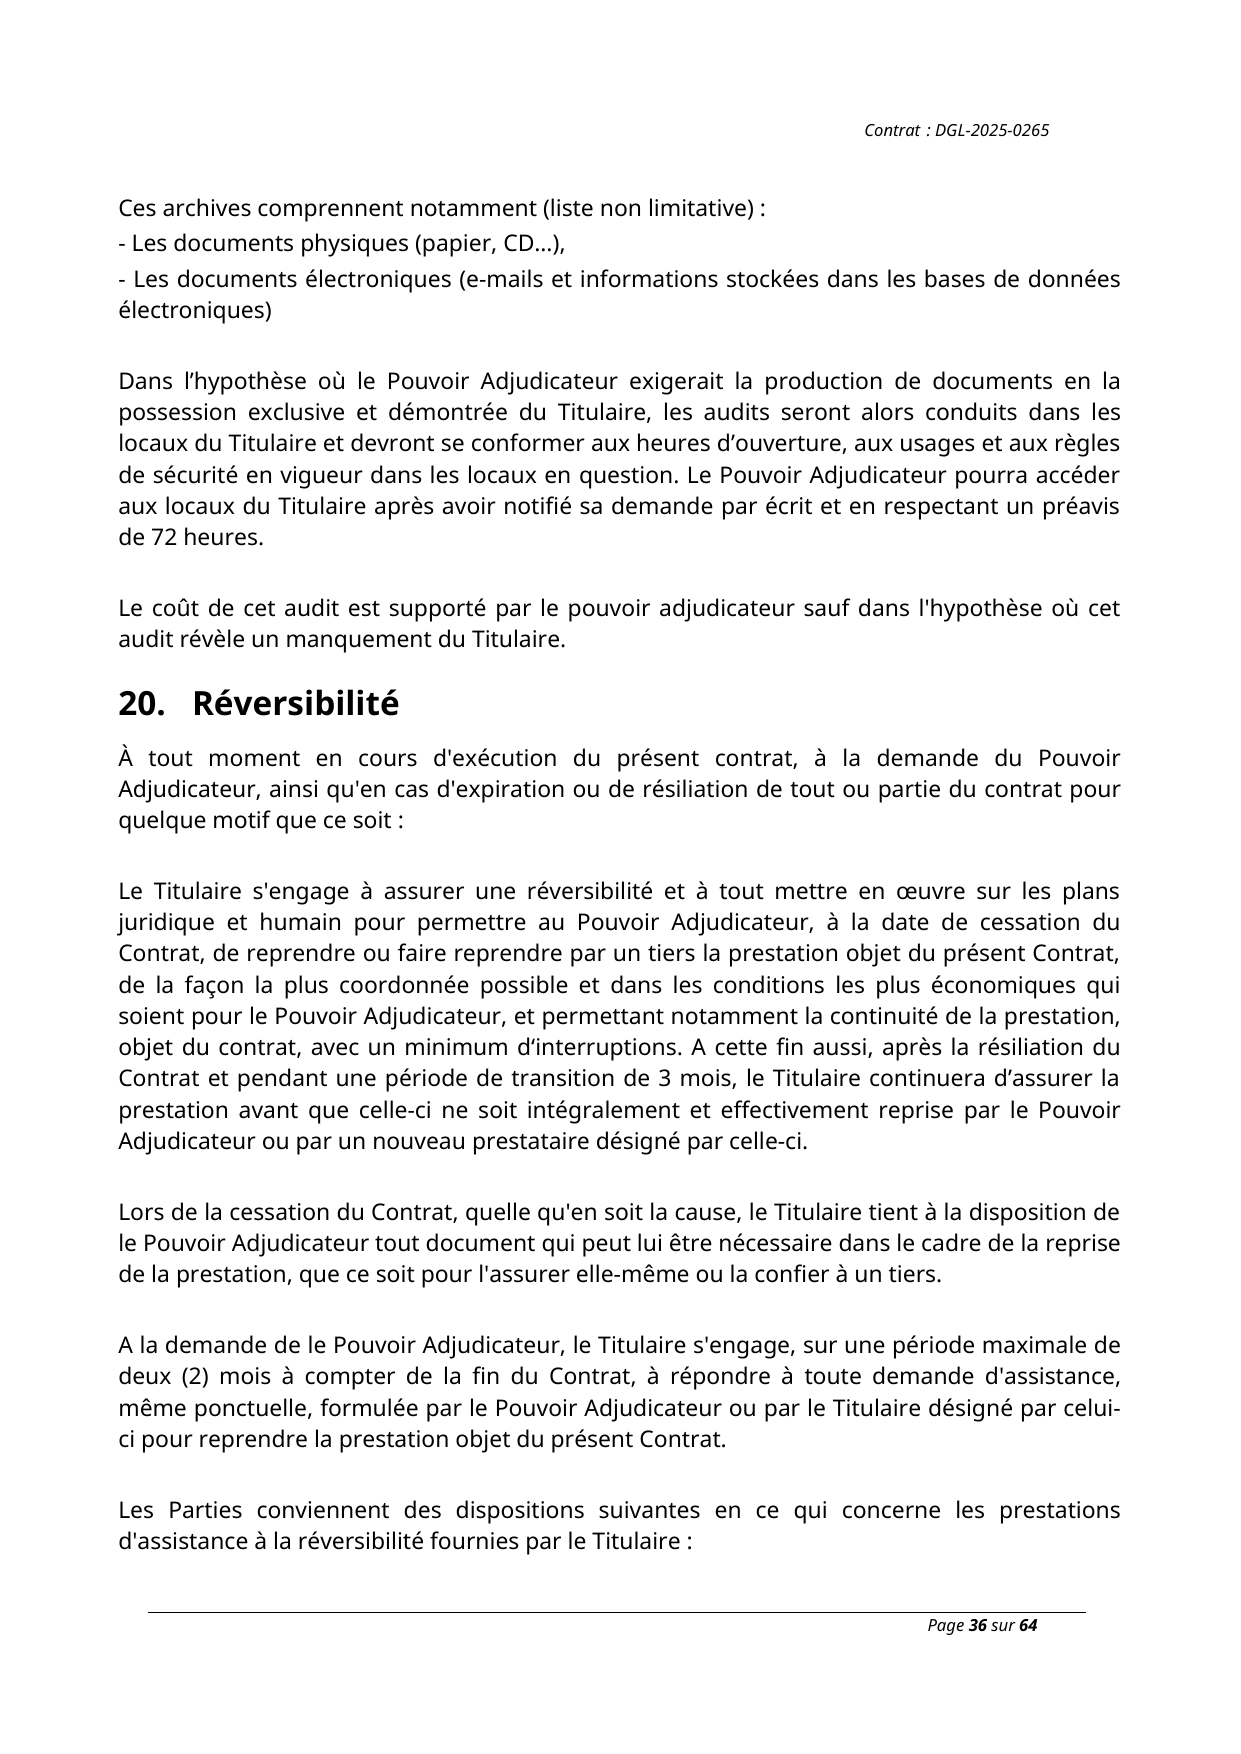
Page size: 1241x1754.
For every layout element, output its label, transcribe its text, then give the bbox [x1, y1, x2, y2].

text - Les documents physiques (papier, CD…), [118, 227, 1122, 259]
text Les Parties conviennent des dispositions suivantes en ce qui concerne les prestations d'assistance à la réversibilité fournies par le Titulaire : [118, 1494, 1122, 1556]
text Réversibilité [118, 679, 1122, 725]
text Lors de la cessation du Contrat, quelle qu'en soit la cause, le Titulaire tient à la disposition de le Pouvoir Adjudicateur tout document qui peut lui être nécessaire dans le cadre de la reprise de la prestation, que ce soit pour l'assurer elle-même ou la confier à un tiers. [118, 1196, 1122, 1289]
text À tout moment en cours d'exécution du présent contrat, à la demande du Pouvoir Adjudicateur, ainsi qu'en cas d'expiration ou de résiliation de tout ou partie du contrat pour quelque motif que ce soit : [118, 742, 1122, 835]
text - Les documents électroniques (e-mails et informations stockées dans les bases de données électroniques) [118, 263, 1122, 325]
text Dans l’hypothèse où le Pouvoir Adjudicateur exigerait la production de documents en la possession exclusive et démontrée du Titulaire, les audits seront alors conduits dans les locaux du Titulaire et devront se conformer aux heures d’ouverture, aux usages et aux règles de sécurité en vigueur dans les locaux en question. Le Pouvoir Adjudicateur pourra accéder aux locaux du Titulaire après avoir notifié sa demande par écrit et en respectant un préavis de 72 heures. [118, 365, 1122, 552]
text Le coût de cet audit est supporté par le pouvoir adjudicateur sauf dans l'hypothèse où cet audit révèle un manquement du Titulaire. [118, 592, 1122, 654]
text Le Titulaire s'engage à assurer une réversibilité et à tout mettre en œuvre sur les plans juridique et humain pour permettre au Pouvoir Adjudicateur, à la date de cessation du Contrat, de reprendre ou faire reprendre par un tiers la prestation objet du présent Contrat, de la façon la plus coordonnée possible et dans les conditions les plus économiques qui soient pour le Pouvoir Adjudicateur, et permettant notamment la continuité de la prestation, objet du contrat, avec un minimum d‘interruptions. A cette fin aussi, après la résiliation du Contrat et pendant une période de transition de 3 mois, le Titulaire continuera d’assurer la prestation avant que celle-ci ne soit intégralement et effectivement reprise par le Pouvoir Adjudicateur ou par un nouveau prestataire désigné par celle-ci. [118, 875, 1122, 1156]
text A la demande de le Pouvoir Adjudicateur, le Titulaire s'engage, sur une période maximale de deux (2) mois à compter de la fin du Contrat, à répondre à toute demande d'assistance, même ponctuelle, formulée par le Pouvoir Adjudicateur ou par le Titulaire désigné par celui-ci pour reprendre la prestation objet du présent Contrat. [118, 1329, 1122, 1454]
text Ces archives comprennent notamment (liste non limitative) : [118, 192, 1122, 223]
